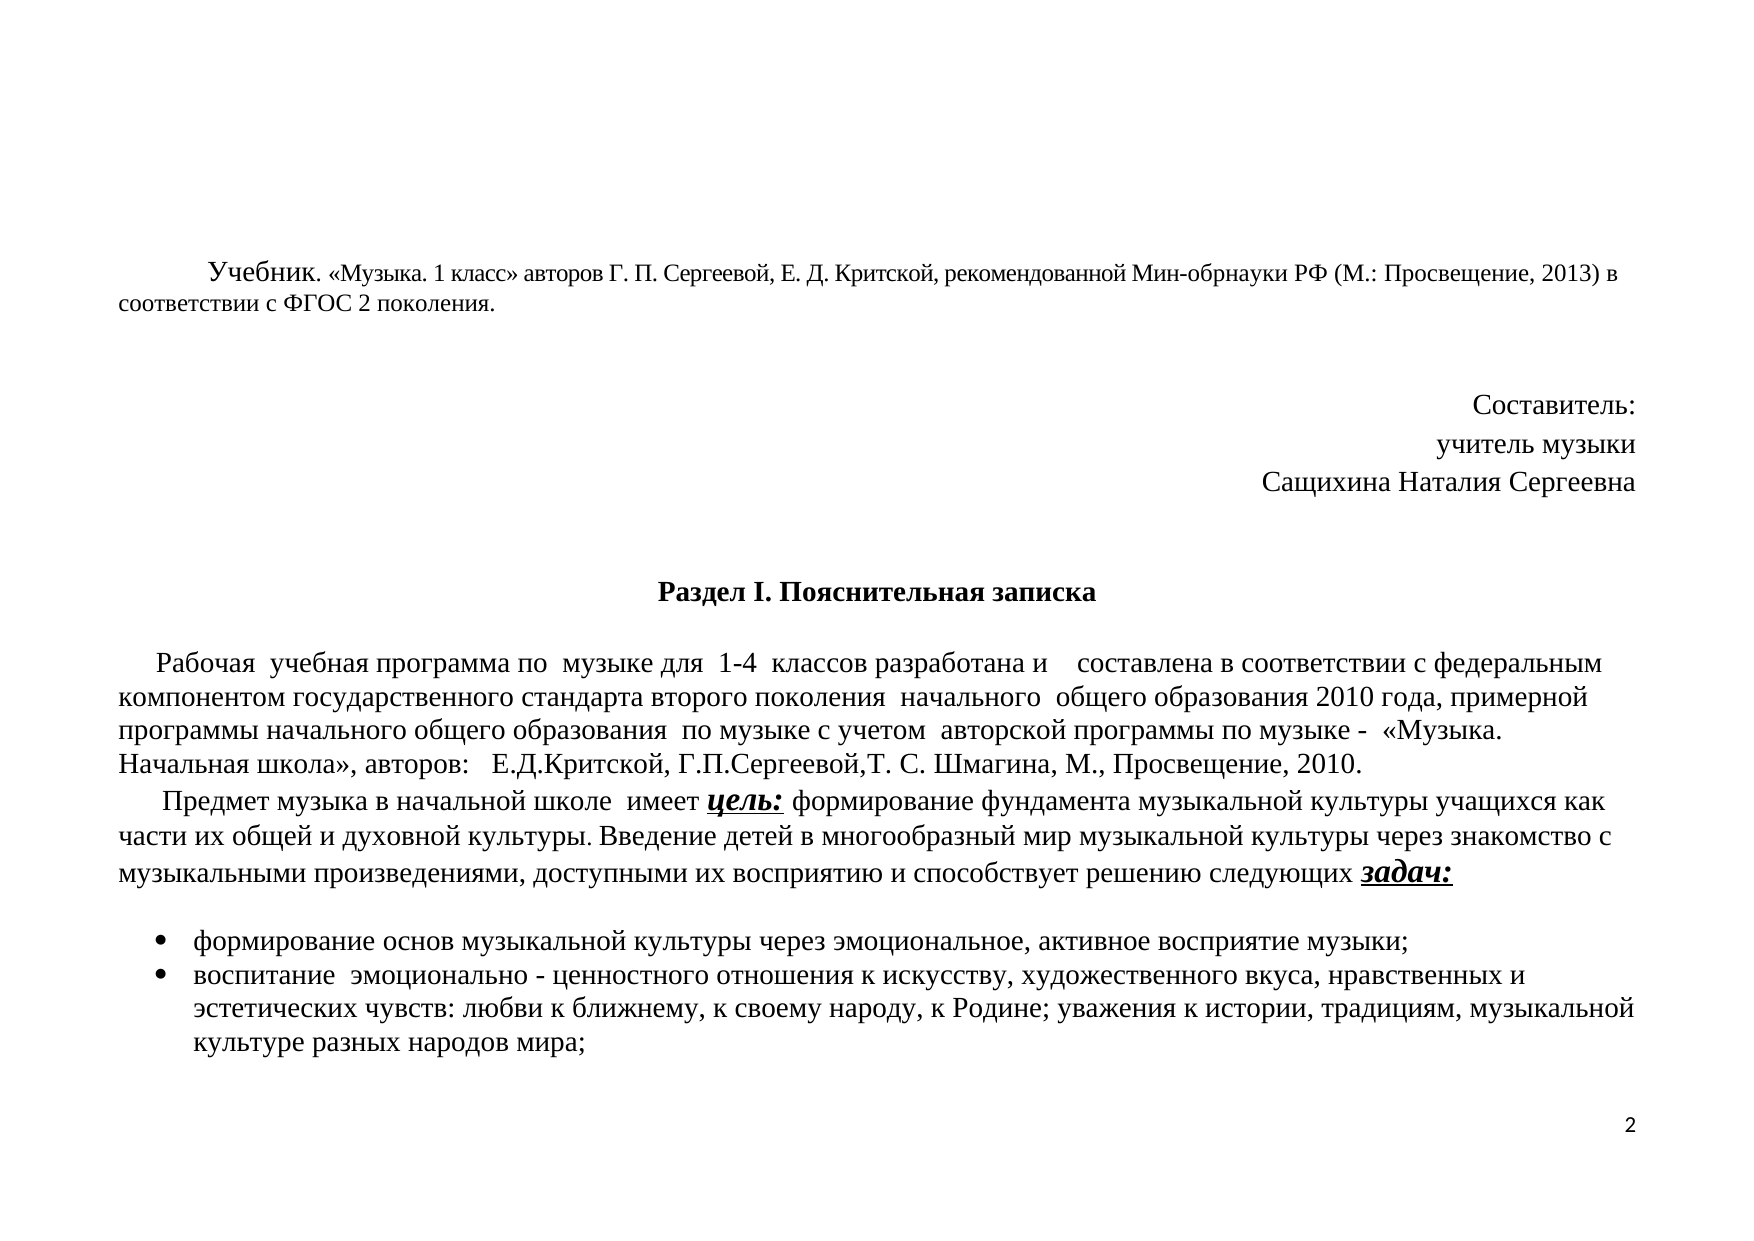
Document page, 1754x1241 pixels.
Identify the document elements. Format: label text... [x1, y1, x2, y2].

text учитель музыки [118, 426, 1636, 459]
text Рабочая учебная программа по музыке для 1-4 классов разработана и составлена в соответствии с федеральным компонентом государственного стандарта второго поколения начального общего образования 2010 года, примерной программы начального общего образования по музыке с учетом авторской программы по музыке - «Музыка. Начальная школа», авторов: Е.Д.Критской, Г.П.Сергеевой,Т. С. Шмагина, М., Просвещение, 2010. [118, 645, 1636, 779]
text Учебник. «Музыка. 1 класс» авторов Г. П. Сергеевой, Е. Д. Критской, рекомендованной Мин-обрнауки РФ (М.: Просвещение, 2013) в соответствии с ФГОС 2 поколения. [118, 254, 1636, 317]
text Сащихина Наталия Сергеевна [118, 464, 1636, 498]
text Составитель: [118, 387, 1636, 421]
list воспитание эмоционально - ценностного отношения к искусству, художественного вкуса, нравственных и эстетических чувств: любви к ближнему, к своему народу, к Родине; уважения к истории, традициям, музыкальной культуре разных народов мира; [156, 957, 1636, 1057]
text Раздел I. Пояснительная записка [118, 574, 1636, 608]
list формирование основ музыкальной культуры через эмоциональное, активное восприятие музыки; [156, 923, 1636, 957]
text Предмет музыка в начальной школе имеет цель: формирование фундамента музыкальной культуры учащихся как части их общей и духовной культуры. Введение детей в многообразный мир музыкальной культуры через знакомство с музыкальными произведениями, доступными их восприятию и способствует решению следующих задач: [118, 779, 1636, 889]
